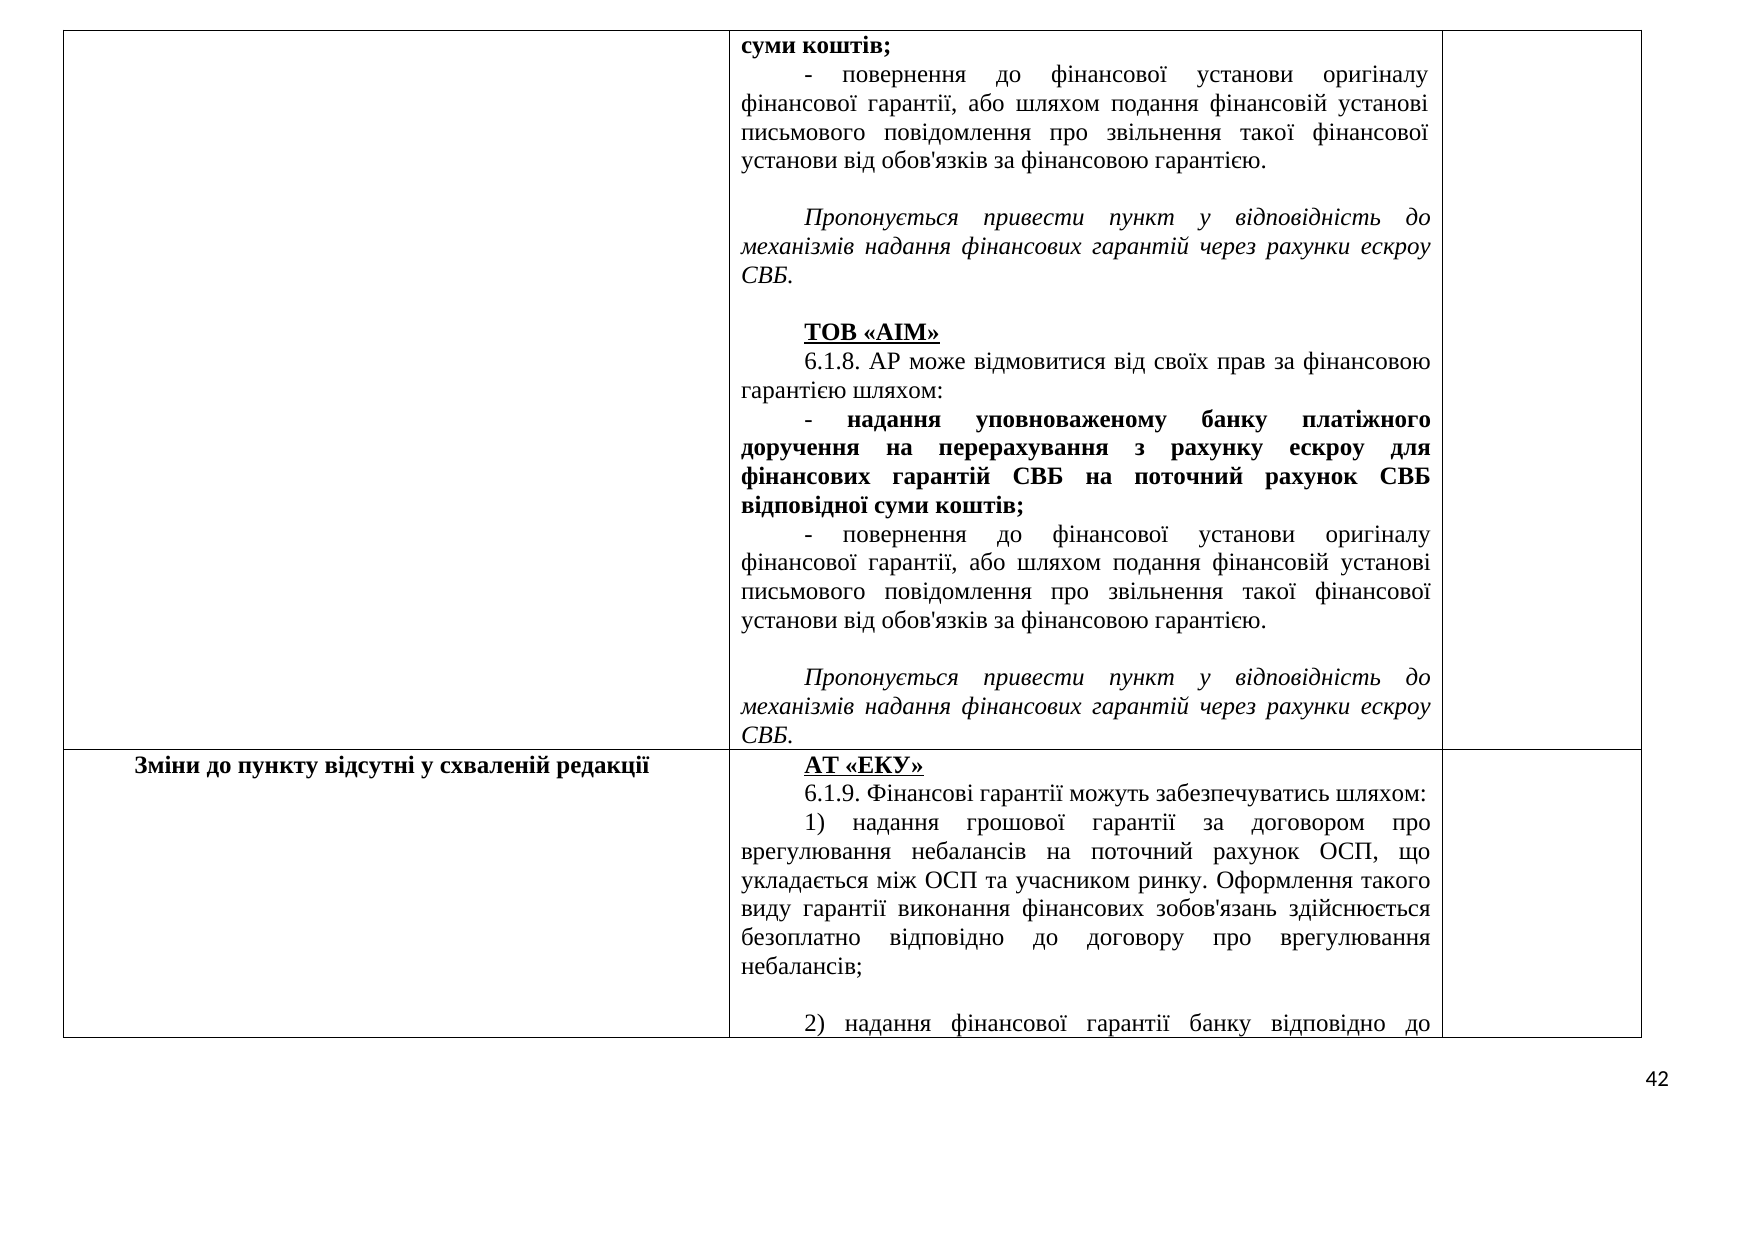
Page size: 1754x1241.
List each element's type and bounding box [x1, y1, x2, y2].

table_cell [730, 750, 1442, 1037]
table_cell [730, 31, 1442, 749]
table_cell [1443, 750, 1641, 1037]
table_cell [1443, 31, 1641, 749]
table_cell [64, 31, 729, 749]
table_cell [64, 750, 729, 1037]
